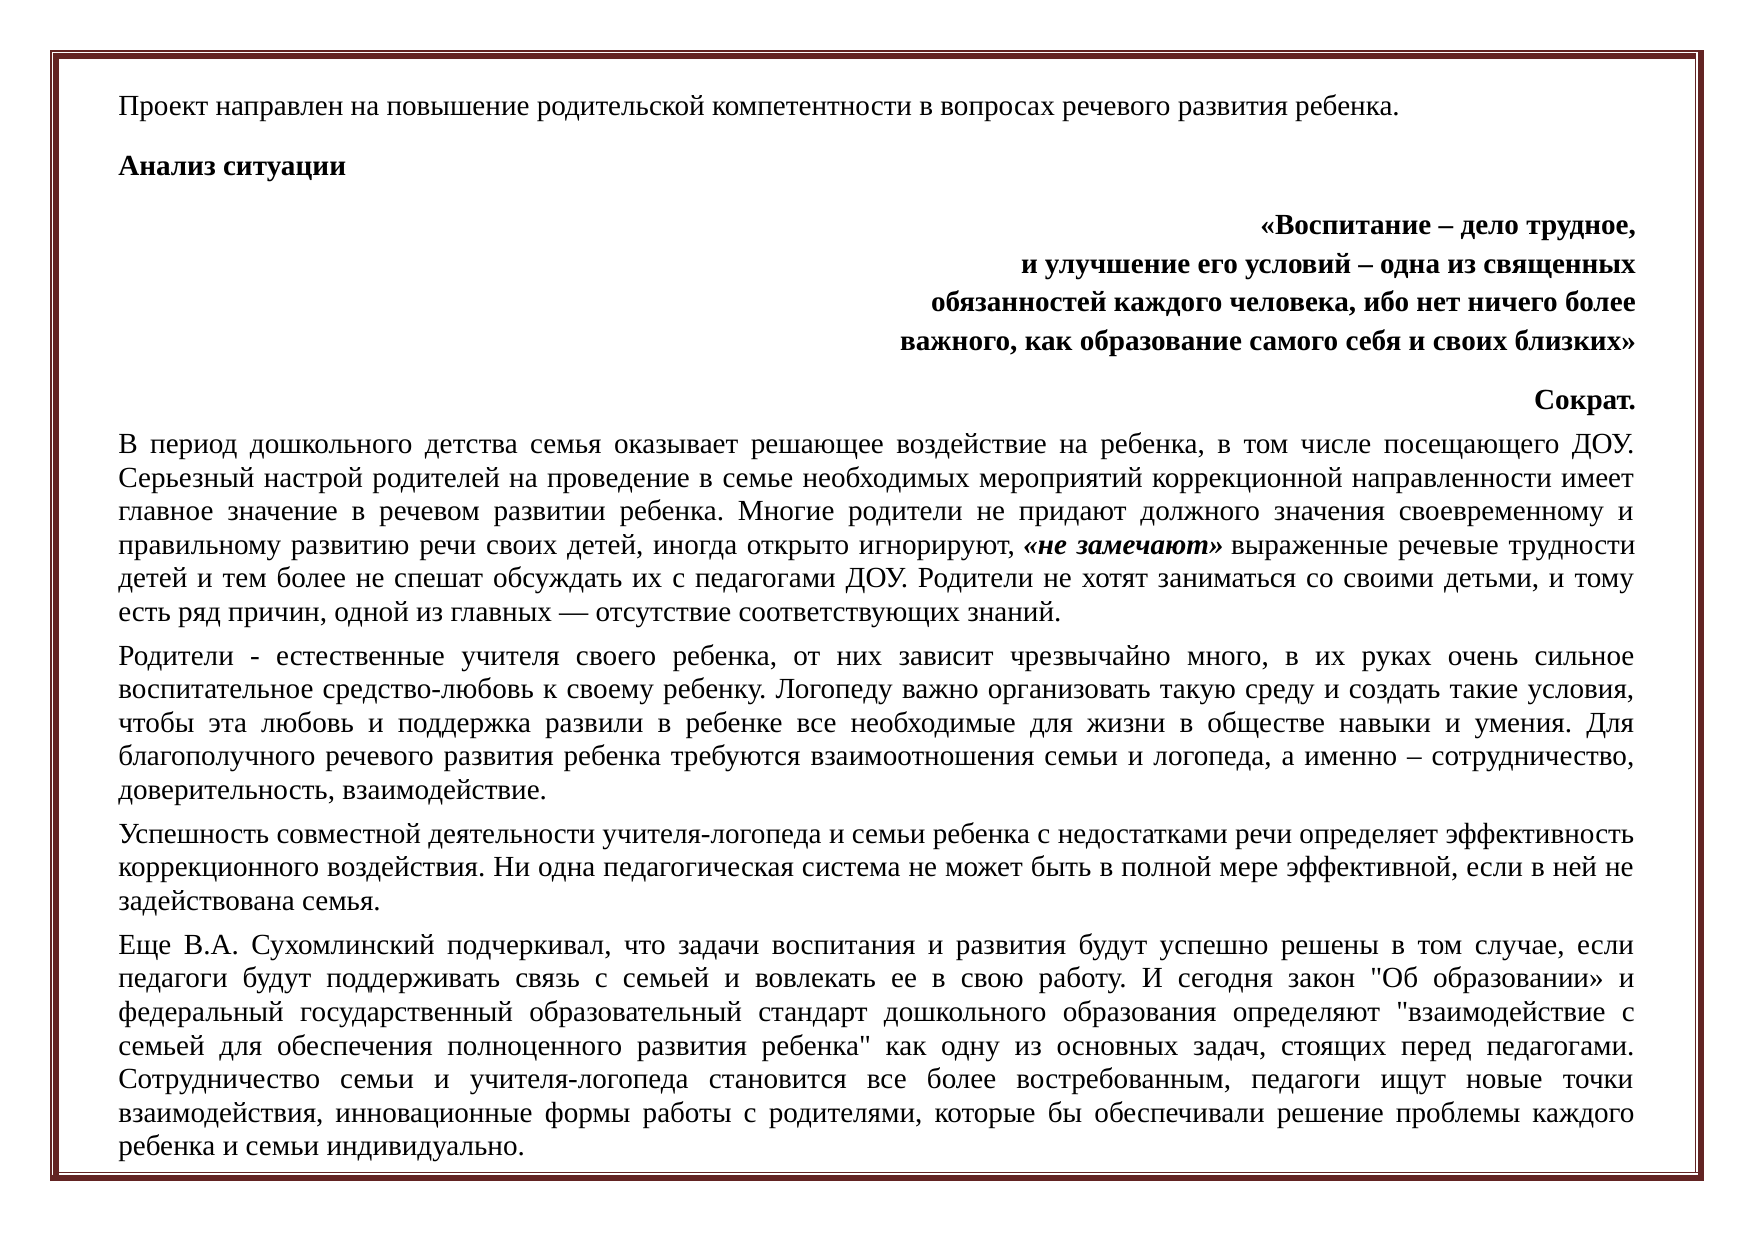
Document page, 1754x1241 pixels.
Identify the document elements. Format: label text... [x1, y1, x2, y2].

text Анализ ситуации [118, 148, 1636, 181]
text Успешность совместной деятельности учителя-логопеда и семьи ребенка с недостатками речи определяет эффективность коррекционного воздействия. Ни одна педагогическая система не может быть в полной мере эффективной, если в ней не задействована семья. [118, 816, 1636, 917]
text Родители - естественные учителя своего ребенка, от них зависит чрезвычайно много, в их руках очень сильное воспитательное средство-любовь к своему ребенку. Логопеду важно организовать такую среду и создать такие условия, чтобы эта любовь и поддержка развили в ребенке все необходимые для жизни в обществе навыки и умения. Для благополучного речевого развития ребенка требуются взаимоотношения семьи и логопеда, а именно – сотрудничество, доверительность, взаимодействие. [118, 638, 1636, 806]
text В период дошкольного детства семья оказывает решающее воздействие на ребенка, в том числе посещающего ДОУ. Серьезный настрой родителей на проведение в семье необходимых мероприятий коррекционной направленности имеет главное значение в речевом развитии ребенка. Многие родители не придают должного значения своевременному и правильному развитию речи своих детей, иногда открыто игнорируют, «не замечают» выраженные речевые трудности детей и тем более не спешат обсуждать их с педагогами ДОУ. Родители не хотят заниматься со своими детьми, и тому есть ряд причин, одной из главных — отсутствие соответствующих знаний. [118, 426, 1636, 627]
text «Воспитание – дело трудное, и улучшение его условий – одна из священных обязанностей каждого человека, ибо нет ничего более важного, как образование самого себя и своих близких» [118, 207, 1636, 356]
text Еще В.А. Сухомлинский подчеркивал, что задачи воспитания и развития будут успешно решены в том случае, если педагоги будут поддерживать связь с семьей и вовлекать ее в свою работу. И сегодня закон "Об образовании» и федеральный государственный образовательный стандарт дошкольного образования определяют "взаимодействие с семьей для обеспечения полноценного развития ребенка" как одну из основных задач, стоящих перед педагогами. Сотрудничество семьи и учителя-логопеда становится все более востребованным, педагоги ищут новые точки взаимодействия, инновационные формы работы с родителями, которые бы обеспечивали решение проблемы каждого ребенка и семьи индивидуально. [118, 927, 1636, 1162]
text Проект направлен на повышение родительской компетентности в вопросах речевого развития ребенка. [118, 88, 1636, 122]
text Сократ. [118, 382, 1636, 416]
